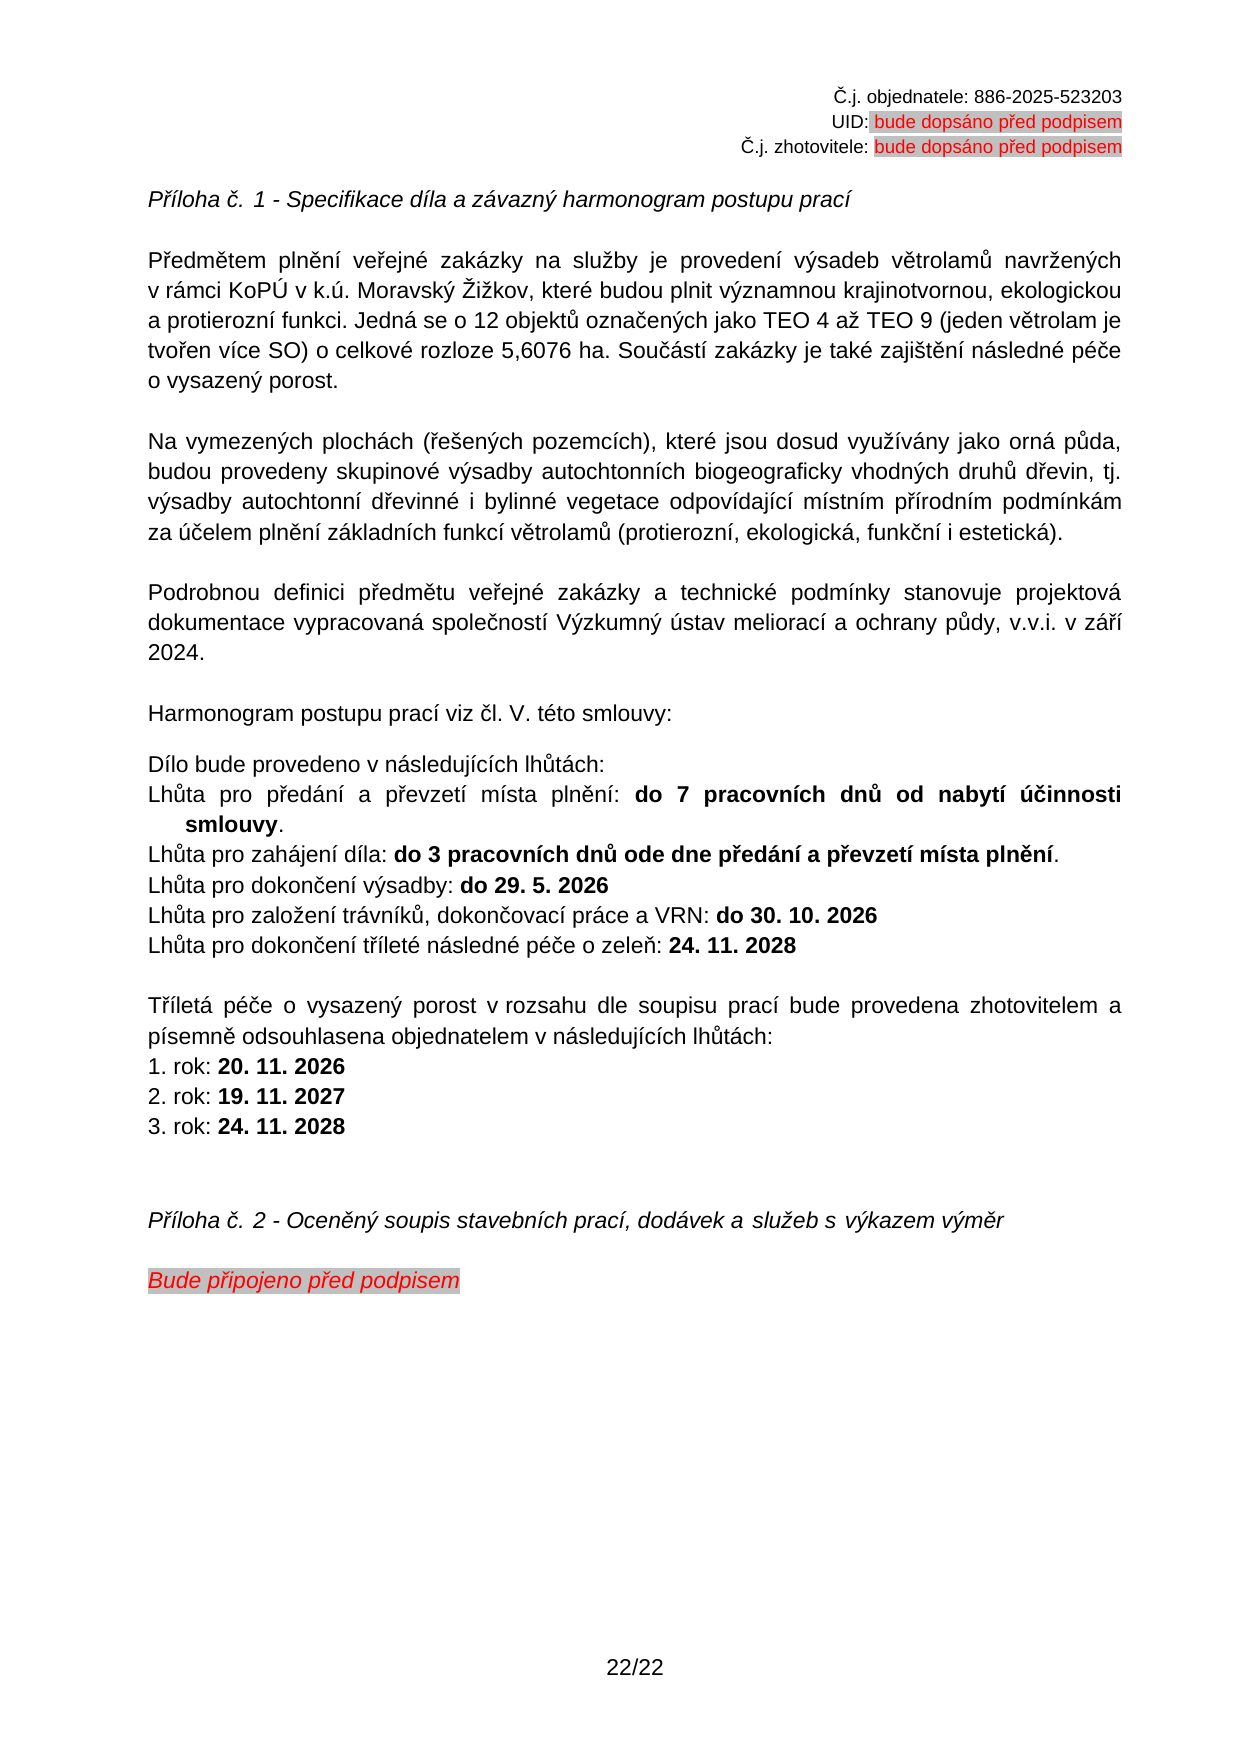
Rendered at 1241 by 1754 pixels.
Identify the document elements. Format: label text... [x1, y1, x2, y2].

text Tříletá péče o vysazený porost v rozsahu dle soupisu prací bude provedena zhotovitelem a písemně odsouhlasena objednatelem v následujících lhůtách: [148, 992, 1122, 1049]
text Předmětem plnění veřejné zakázky na služby je provedení výsadeb větrolamů navržených v rámci KoPÚ v k.ú. Moravský Žižkov, které budou plnit významnou krajinotvornou, ekologickou a protierozní funkci. Jedná se o 12 objektů označených jako TEO 4 až TEO 9 (jeden větrolam je tvořen více SO) o celkové rozloze 5,6076 ha. Součástí zakázky je také zajištění následné péče o vysazený porost. [148, 247, 1122, 394]
text Příloha č. 1 - Specifikace díla a závazný harmonogram postupu prací [148, 186, 1122, 213]
text Příloha č. 2 - Oceněný soupis stavebních prací, dodávek a služeb s výkazem výměr [148, 1207, 1122, 1233]
text Lhůta pro dokončení tříleté následné péče o zeleň: 24. 11. 2028 [148, 932, 1122, 958]
text 2. rok: 19. 11. 2027 [148, 1083, 1122, 1109]
text Lhůta pro předání a převzetí místa plnění: do 7 pracovních dnů od nabytí účinnosti smlouvy. [148, 781, 1122, 838]
text 1. rok: 20. 11. 2026 [148, 1053, 1122, 1079]
text Dílo bude provedeno v následujících lhůtách: [148, 751, 1122, 777]
text Bude připojeno před podpisem [148, 1267, 1122, 1294]
text Lhůta pro dokončení výsadby: do 29. 5. 2026 [148, 872, 1122, 898]
text Podrobnou definici předmětu veřejné zakázky a technické podmínky stanovuje projektová dokumentace vypracovaná společností Výzkumný ústav meliorací a ochrany půdy, v.v.i. v září 2024. [148, 579, 1122, 666]
text Na vymezených plochách (řešených pozemcích), které jsou dosud využívány jako orná půda, budou provedeny skupinové výsadby autochtonních biogeograficky vhodných druhů dřevin, tj. výsadby autochtonní dřevinné i bylinné vegetace odpovídající místním přírodním podmínkám za účelem plnění základních funkcí větrolamů (protierozní, ekologická, funkční i estetická). [148, 428, 1122, 545]
text Harmonogram postupu prací viz čl. V. této smlouvy: [148, 700, 1122, 726]
text Lhůta pro založení trávníků, dokončovací práce a VRN: do 30. 10. 2026 [148, 902, 1122, 928]
text 3. rok: 24. 11. 2028 [148, 1113, 1122, 1140]
text Lhůta pro zahájení díla: do 3 pracovních dnů ode dne předání a převzetí místa plnění. [148, 841, 1122, 868]
